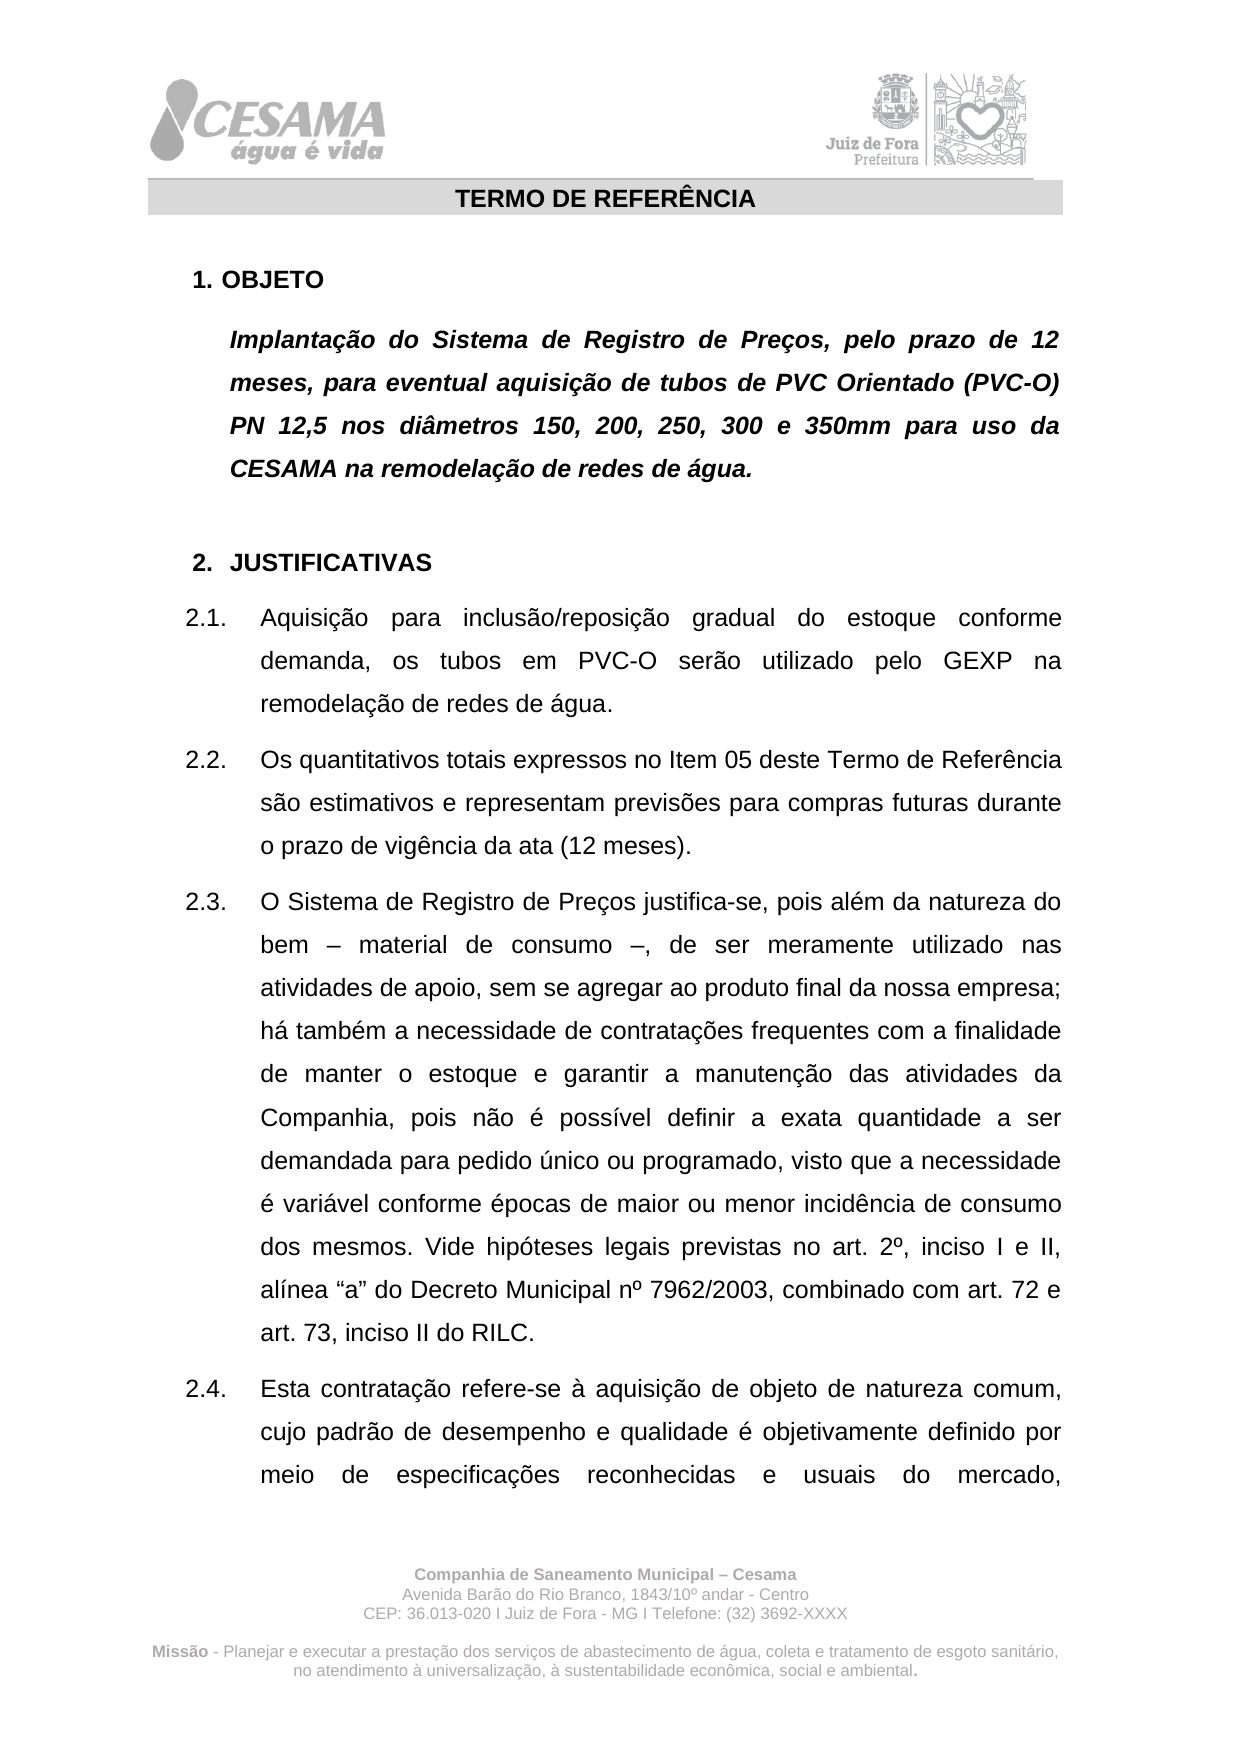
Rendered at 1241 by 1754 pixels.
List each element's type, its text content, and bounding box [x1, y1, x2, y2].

list O Sistema de Registro de Preços justifica-se, pois além da natureza do bem – material de consumo –, de ser meramente utilizado nas atividades de apoio, sem se agregar ao produto final da nossa empresa; há também a necessidade de contratações frequentes com a finalidade de manter o estoque e garantir a manutenção das atividades da Companhia, pois não é possível definir a exata quantidade a ser demandada para pedido único ou programado, visto que a necessidade é variável conforme épocas de maior ou menor incidência de consumo dos mesmos. Vide hipóteses legais previstas no art. 2º, inciso I e II, alínea “a” do Decreto Municipal nº 7962/2003, combinado com art. 72 e art. 73, inciso II do RILC. [185, 887, 1063, 1347]
picture [147, 73, 1034, 180]
table_header TERMO DE REFERÊNCIA [148, 180, 1063, 215]
list Os quantitativos totais expressos no Item 05 deste Termo de Referência são estimativos e representam previsões para compras futuras durante o prazo de vigência da ata (12 meses). [185, 745, 1063, 860]
list JUSTIFICATIVAS [192, 547, 1063, 576]
list Aquisição para inclusão/reposição gradual do estoque conforme demanda, os tubos em PVC-O serão utilizado pelo GEXP na remodelação de redes de água. [185, 603, 1063, 718]
list OBJETO [177, 265, 1063, 294]
list Implantação do Sistema de Registro de Preços, pelo prazo de 12 meses, para eventual aquisição de tubos de PVC Orientado (PVC-O) PN 12,5 nos diâmetros 150, 200, 250, 300 e 350mm para uso da CESAMA na remodelação de redes de água. [229, 325, 1063, 483]
